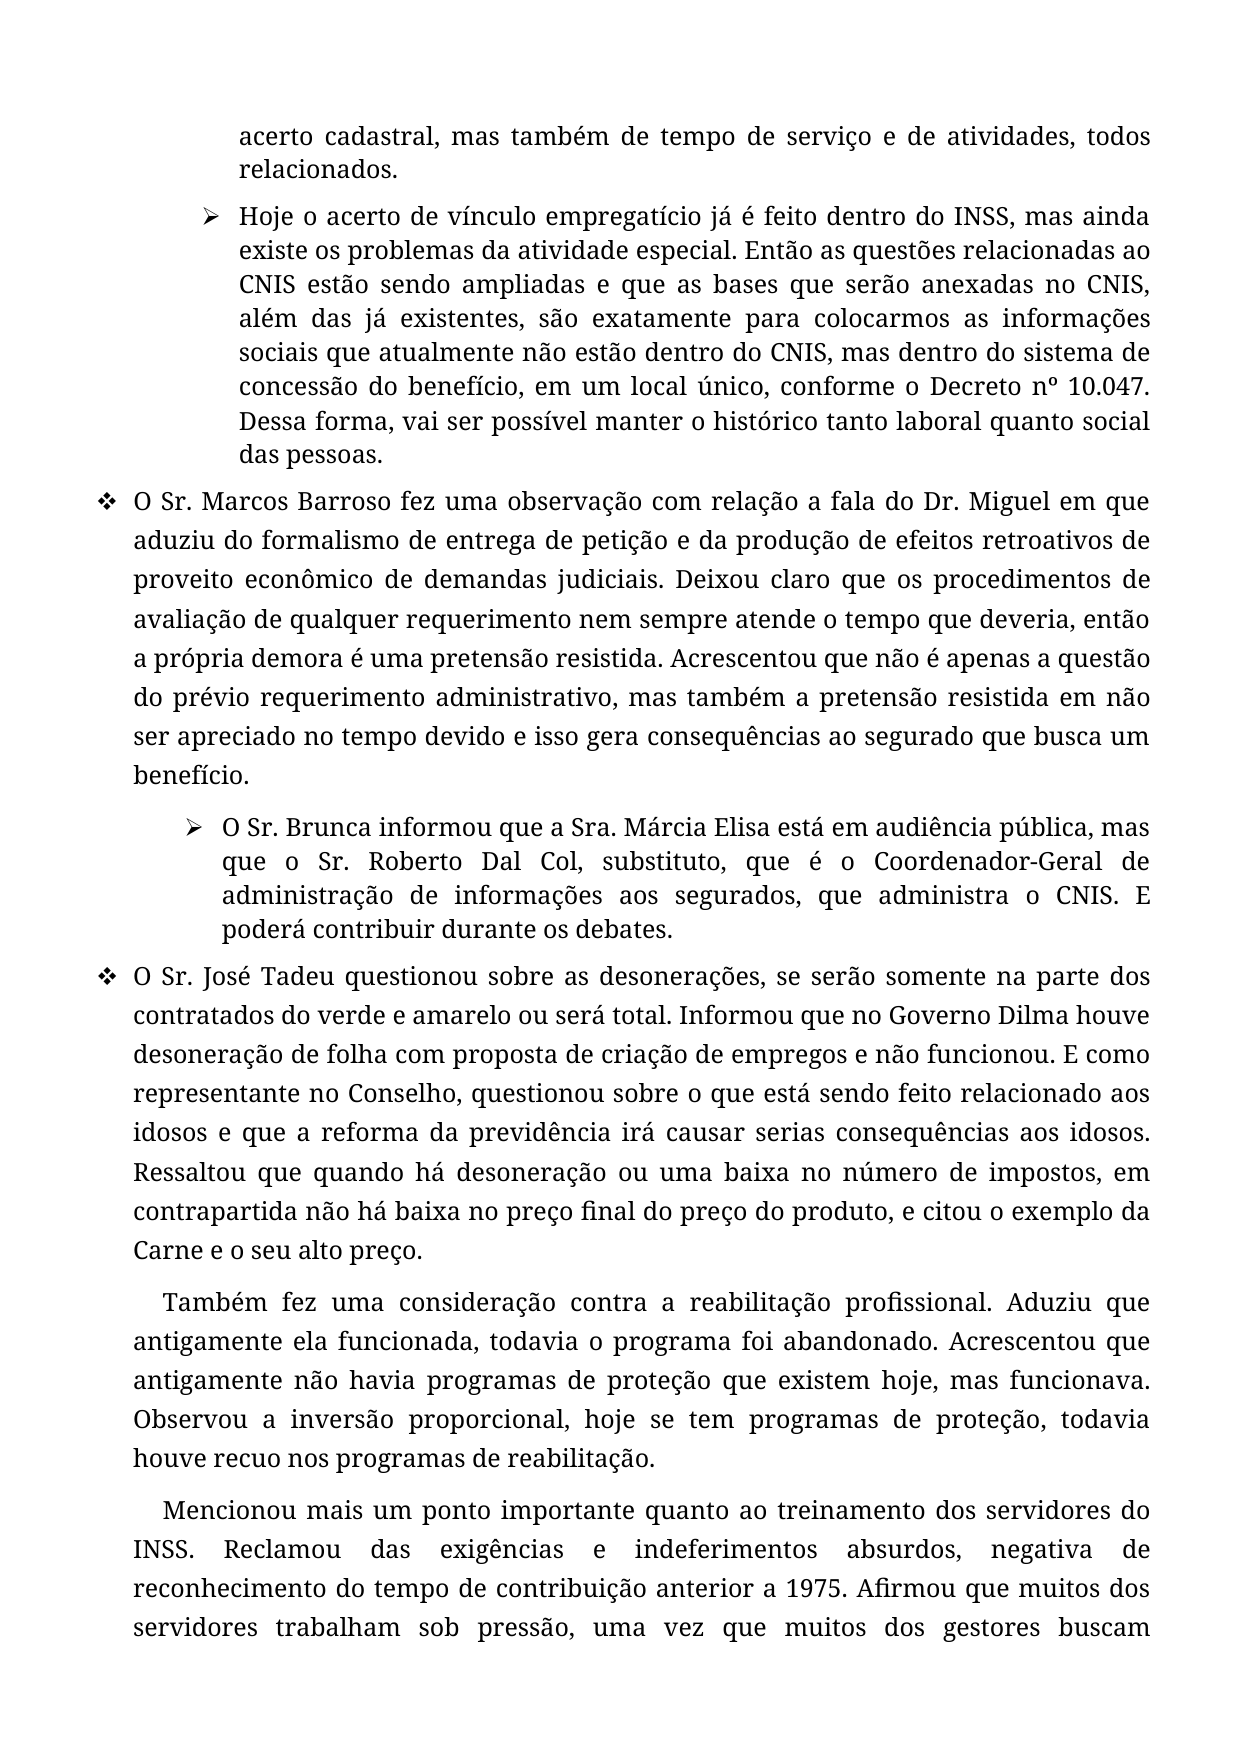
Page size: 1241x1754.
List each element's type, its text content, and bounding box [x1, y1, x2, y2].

list Hoje o acerto de vínculo empregatício já é feito dentro do INSS, mas ainda existe os problemas da atividade especial. Então as questões relacionadas ao CNIS estão sendo ampliadas e que as bases que serão anexadas no CNIS, além das já existentes, são exatamente para colocarmos as informações sociais que atualmente não estão dentro do CNIS, mas dentro do sistema de concessão do benefício, em um local único, conforme o Decreto nº 10.047. Dessa forma, vai ser possível manter o histórico tanto laboral quanto social das pessoas. [201, 199, 1152, 471]
list O Sr. José Tadeu questionou sobre as desonerações, se serão somente na parte dos contratados do verde e amarelo ou será total. Informou que no Governo Dilma houve desoneração de folha com proposta de criação de empregos e não funcionou. E como representante no Conselho, questionou sobre o que está sendo feito relacionado aos idosos e que a reforma da previdência irá causar serias consequências aos idosos. Ressaltou que quando há desoneração ou uma baixa no número de impostos, em contrapartida não há baixa no preço final do preço do produto, e citou o exemplo da Carne e o seu alto preço. [96, 958, 1152, 1267]
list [133, 1492, 1152, 1644]
list O Sr. Brunca informou que a Sra. Márcia Elisa está em audiência pública, mas que o Sr. Roberto Dal Col, substituto, que é o Coordenador-Geral de administração de informações aos segurados, que administra o CNIS. E poderá contribuir durante os debates. [184, 809, 1152, 946]
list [201, 118, 1152, 186]
list O Sr. Marcos Barroso fez uma observação com relação a fala do Dr. Miguel em que aduziu do formalismo de entrega de petição e da produção de efeitos retroativos de proveito econômico de demandas judiciais. Deixou claro que os procedimentos de avaliação de qualquer requerimento nem sempre atende o tempo que deveria, então a própria demora é uma pretensão resistida. Acrescentou que não é apenas a questão do prévio requerimento administrativo, mas também a pretensão resistida em não ser apreciado no tempo devido e isso gera consequências ao segurado que busca um benefício. [96, 484, 1152, 792]
list Também fez uma consideração contra a reabilitação profissional. Aduziu que antigamente ela funcionada, todavia o programa foi abandonado. Acrescentou que antigamente não havia programas de proteção que existem hoje, mas funcionava. Observou a inversão proporcional, hoje se tem programas de proteção, todavia houve recuo nos programas de reabilitação. [133, 1284, 1152, 1475]
